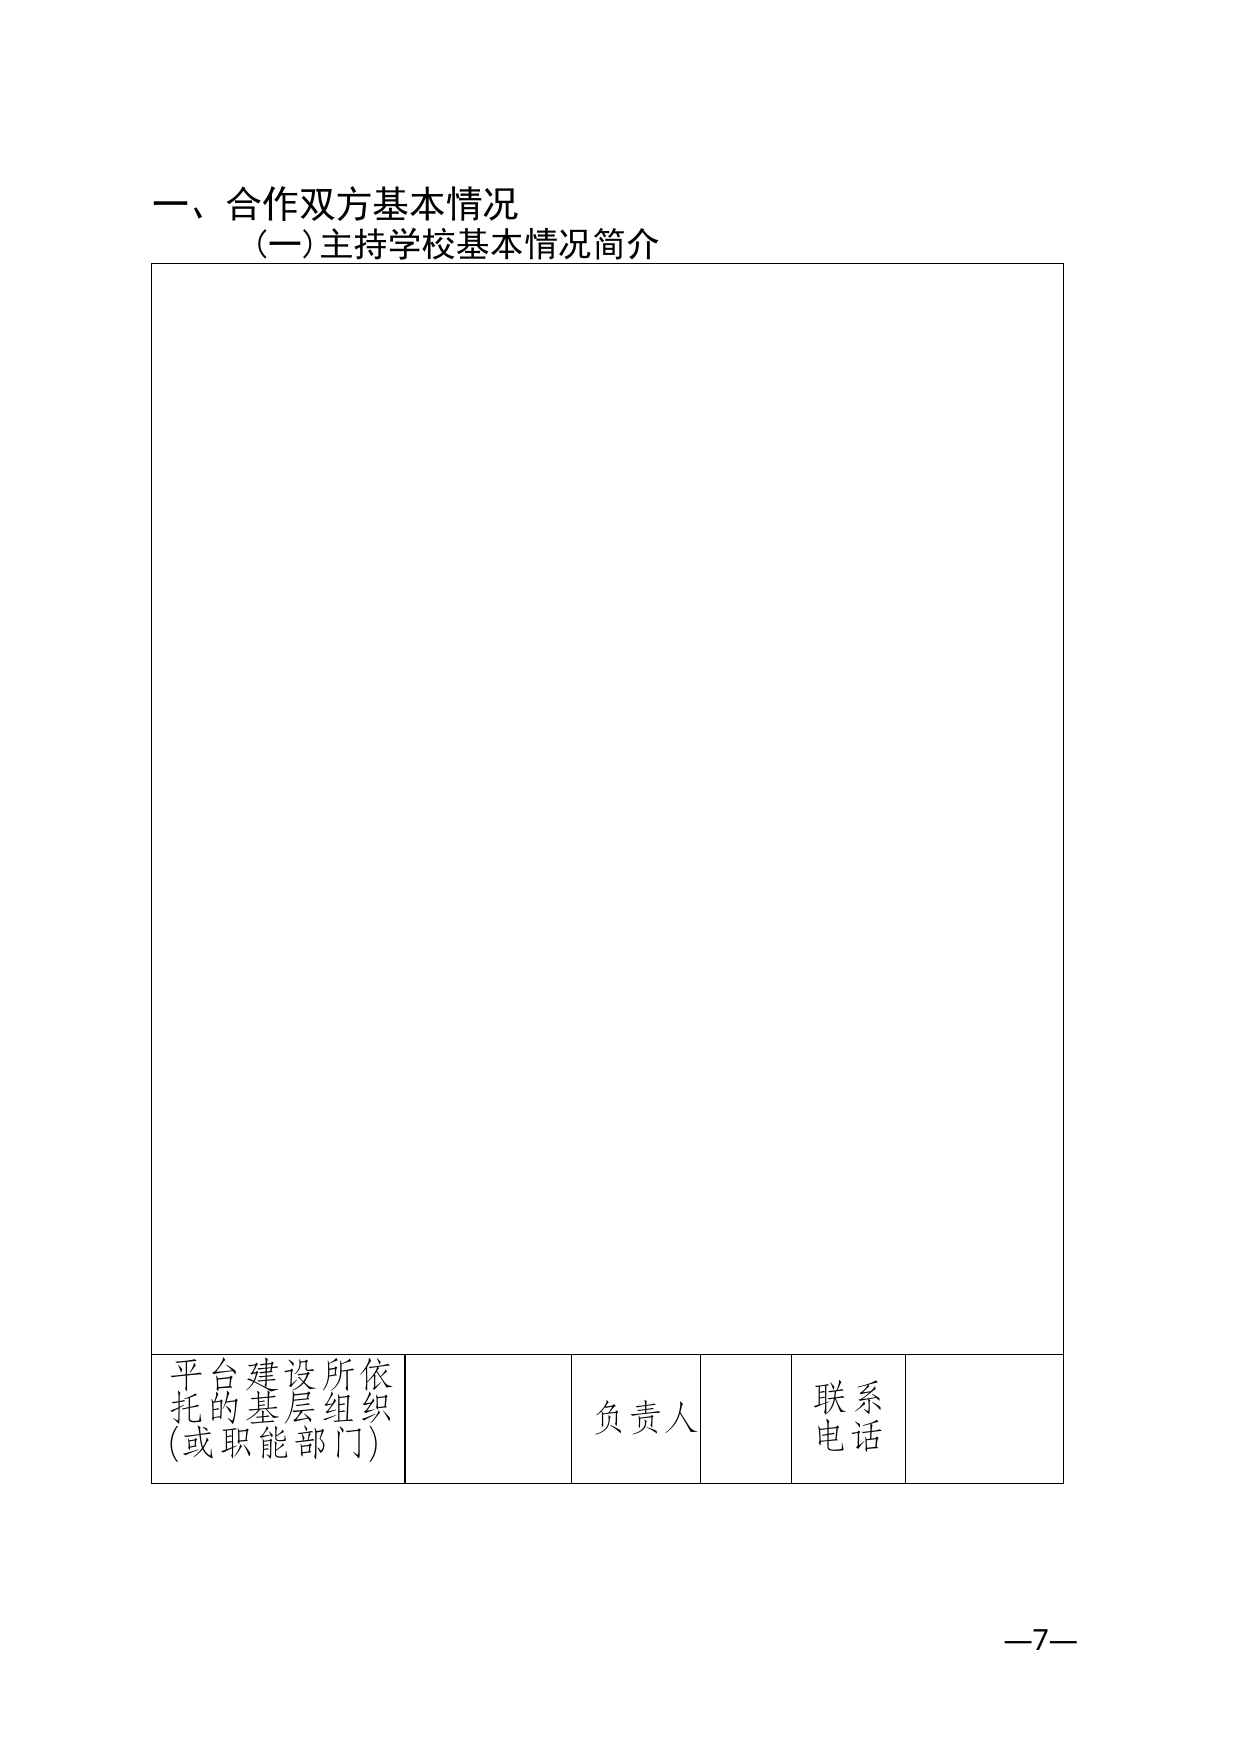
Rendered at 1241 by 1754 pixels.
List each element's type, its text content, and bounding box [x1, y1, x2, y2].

table_header [152, 264, 1063, 1354]
table_cell 平台建设所依 托的基层组织 (或职能部门) [152, 1355, 404, 1483]
table_cell [701, 1355, 791, 1483]
text 一、合作双方基本情况 [152, 186, 1078, 226]
table_cell 负责人 [572, 1355, 700, 1483]
table_cell 联系 电话 [792, 1355, 905, 1483]
text (一)主持学校基本情况简介 [250, 230, 1078, 263]
table_cell [406, 1355, 571, 1483]
table_cell [906, 1355, 1063, 1483]
